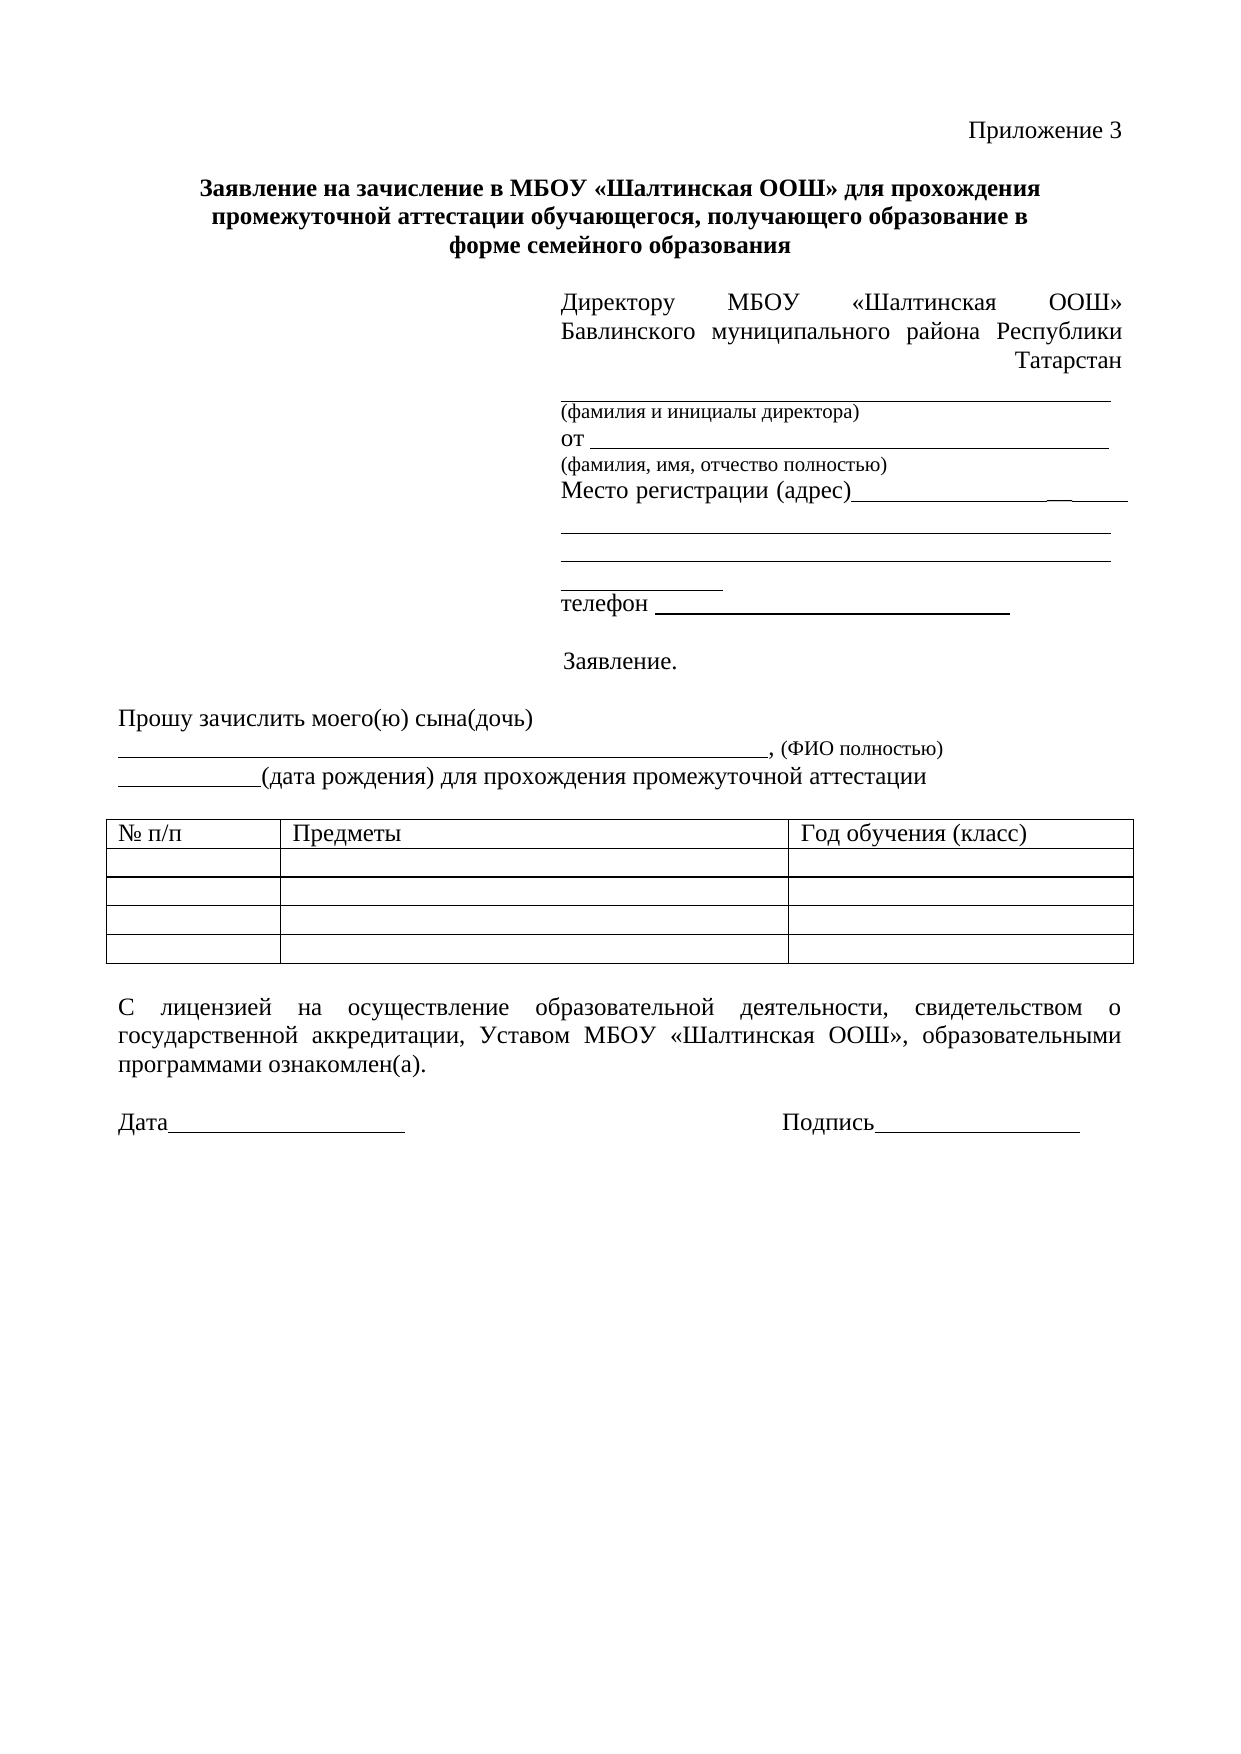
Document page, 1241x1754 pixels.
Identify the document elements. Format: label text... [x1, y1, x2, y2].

text , (ФИО полностью) [118, 732, 1146, 761]
text Директору МБОУ «Шалтинская ООШ» Бавлинского муниципального района Республики Татарстан [561, 287, 1123, 373]
table_cell [281, 906, 788, 934]
text (фамилия и инициалы директора) [561, 397, 1146, 423]
table_cell [789, 906, 1133, 934]
text (фамилия, имя, отчество полностью) [561, 452, 1146, 476]
table_cell [789, 878, 1133, 905]
table_cell [107, 878, 280, 905]
text Место регистрации (адрес) __ [561, 476, 1146, 505]
table_cell [107, 906, 280, 934]
table_cell [281, 849, 788, 876]
text телефон [561, 583, 1146, 617]
table_header Год обучения (класс) [789, 820, 1133, 848]
table_header Предметы [281, 820, 788, 848]
table_cell [281, 935, 788, 962]
text от [561, 423, 1146, 452]
subtitle Заявление на зачисление в МБОУ «Шалтинская ООШ» для прохождения промежуточной аттестации обучающегося, получающего образование в форме семейного образования [172, 173, 1067, 259]
table_cell [789, 849, 1133, 876]
text Прошу зачислить моего(ю) сына(дочь) [118, 703, 1146, 732]
table_cell [107, 849, 280, 876]
table_header № п/п [107, 820, 280, 848]
table_cell [107, 935, 280, 962]
text С лицензией на осуществление образовательной деятельности, свидетельством о государственной аккредитации, Уставом МБОУ «Шалтинская ООШ», образовательными программами ознакомлен(а). [118, 992, 1122, 1078]
text Дата Подпись [118, 1107, 1146, 1135]
table_cell [789, 935, 1133, 962]
table_cell [281, 878, 788, 905]
text Заявление. [94, 646, 1146, 674]
text Приложение 3 [968, 115, 1146, 143]
text (дата рождения) для прохождения промежуточной аттестации [118, 761, 1146, 789]
